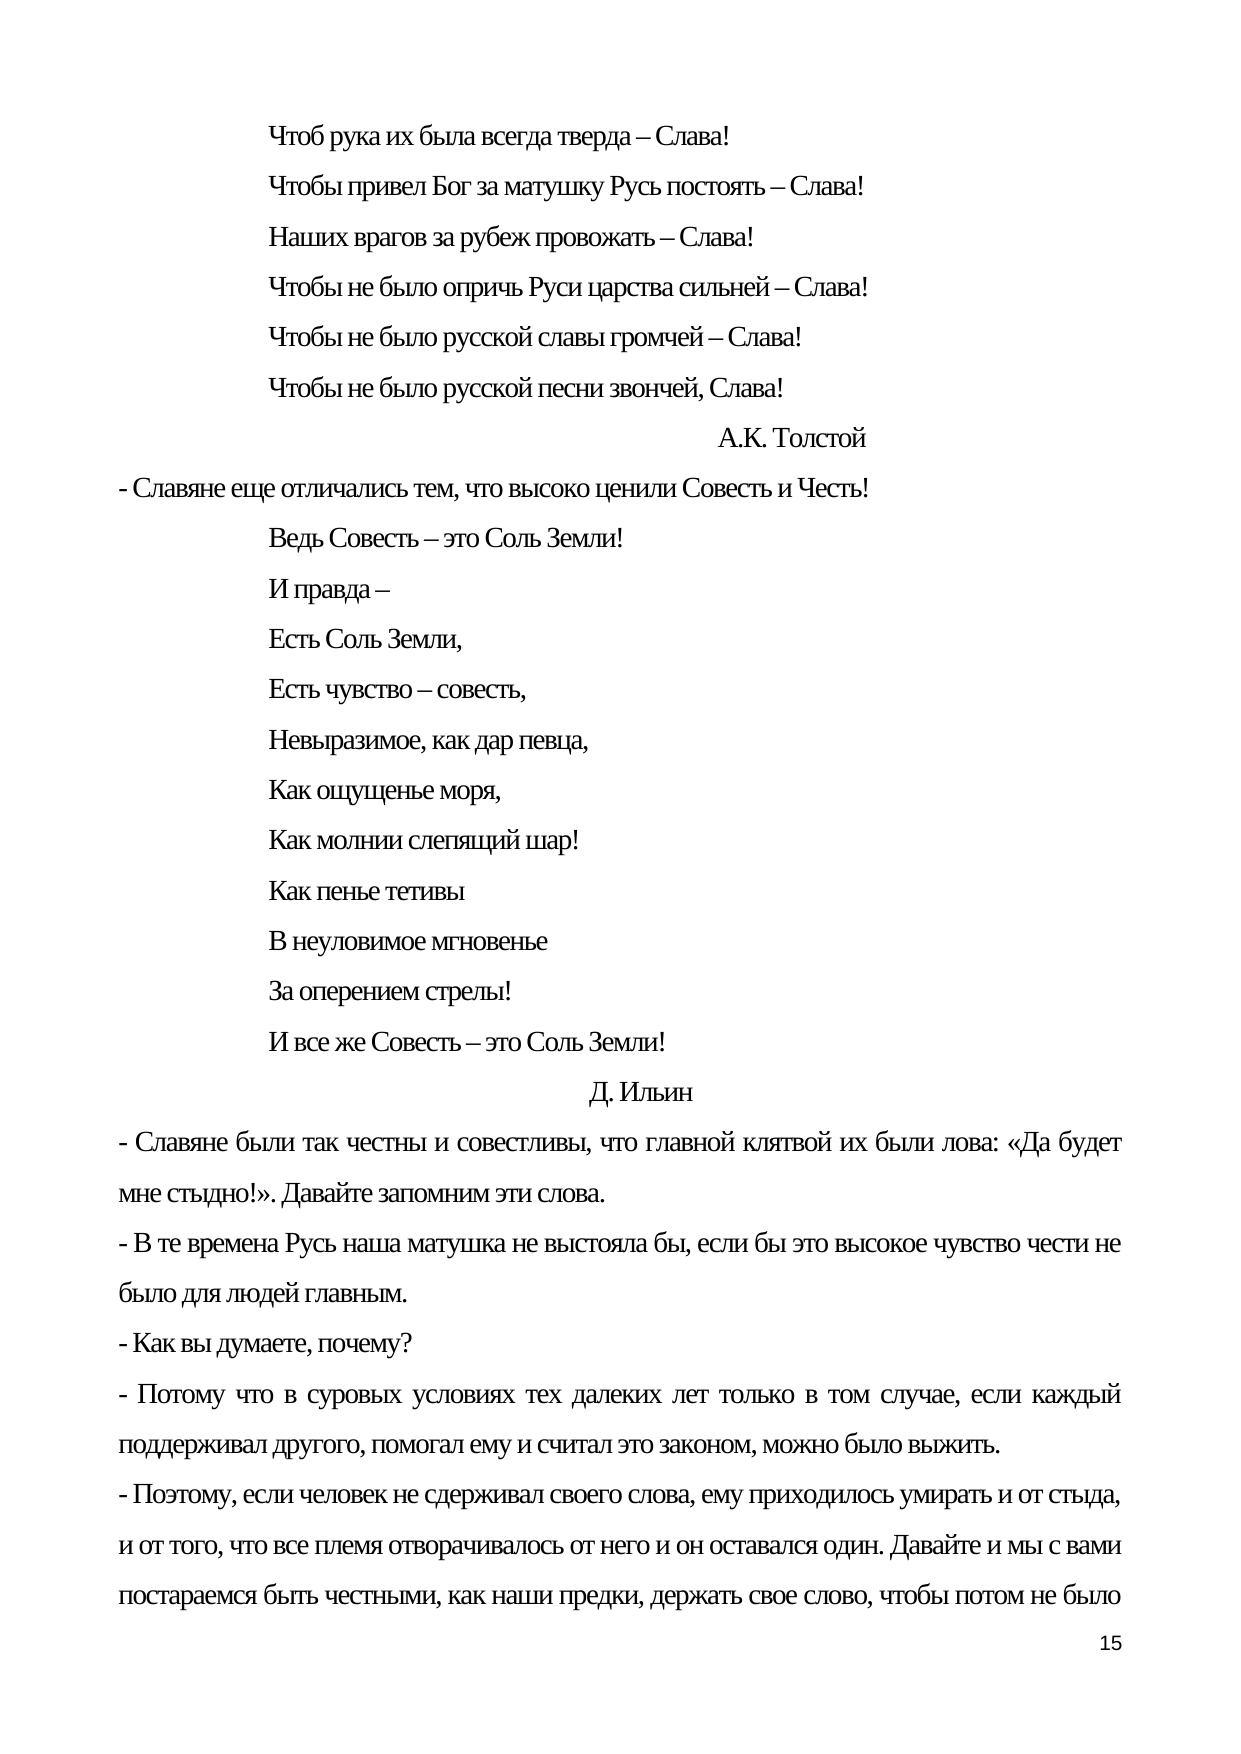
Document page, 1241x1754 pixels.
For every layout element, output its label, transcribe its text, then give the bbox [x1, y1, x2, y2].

text Чтобы не было русской славы громчей – Слава! [268, 319, 1122, 353]
text Как молнии слепящий шар! [268, 822, 1122, 856]
text Как пенье тетивы [268, 873, 1122, 906]
text Чтобы не было опричь Руси царства сильней – Слава! [268, 269, 1122, 303]
text Чтоб рука их была всегда тверда – Слава! [268, 118, 1122, 152]
text Д. Ильин [268, 1074, 1122, 1108]
text Ведь Совесть – это Соль Земли! [268, 521, 1122, 554]
text Есть чувство – совесть, [268, 672, 1122, 705]
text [118, 1477, 1122, 1611]
text В неуловимое мгновенье [268, 923, 1122, 957]
text И все же Совесть – это Соль Земли! [268, 1024, 1122, 1057]
text - В те времена Русь наша матушка не выстояла бы, если бы это высокое чувство чести не было для людей главным. [118, 1225, 1122, 1309]
text Невыразимое, как дар певца, [268, 722, 1122, 755]
text Чтобы не было русской песни звончей, Слава! [268, 370, 1122, 403]
text - Славяне были так честны и совестливы, что главной клятвой их были лова: «Да будет мне стыдно!». Давайте запомним эти слова. [118, 1124, 1122, 1208]
text Чтобы привел Бог за матушку Русь постоять – Слава! [268, 168, 1122, 202]
text И правда – [268, 571, 1122, 604]
text А.К. Толстой [268, 420, 1122, 453]
text Есть Соль Земли, [268, 621, 1122, 655]
text Как ощущенье моря, [268, 772, 1122, 806]
text - Как вы думаете, почему? [118, 1326, 1122, 1359]
text За оперением стрелы! [268, 973, 1122, 1007]
text - Потому что в суровых условиях тех далеких лет только в том случае, если каждый поддерживал другого, помогал ему и считал это законом, можно было выжить. [118, 1376, 1122, 1460]
text - Славяне еще отличались тем, что высоко ценили Совесть и Честь! [118, 470, 1122, 504]
text Наших врагов за рубеж провожать – Слава! [268, 219, 1122, 252]
